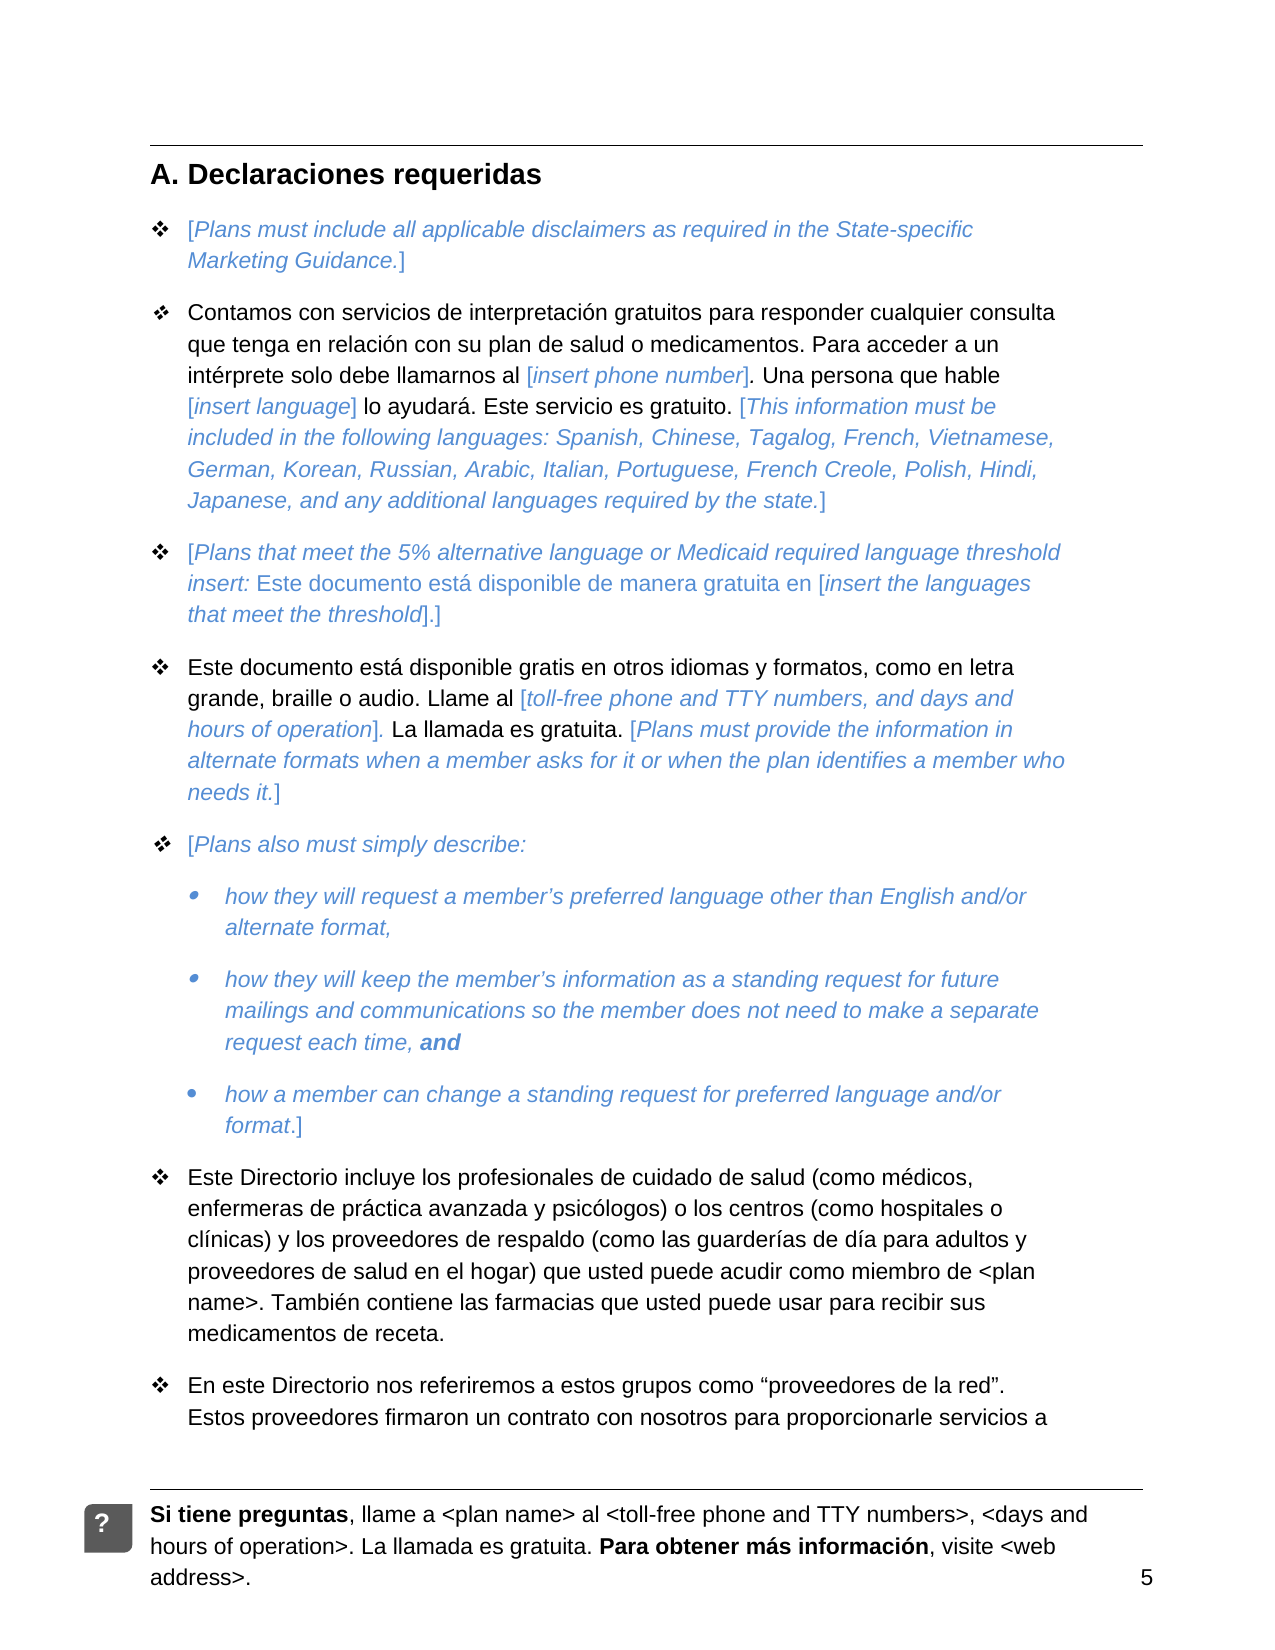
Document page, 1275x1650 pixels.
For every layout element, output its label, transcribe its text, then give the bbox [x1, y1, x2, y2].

list [Plans must include all applicable disclaimers as required in the State-specific Marketing Guidance.] [150, 212, 1068, 275]
list Este Directorio incluye los profesionales de cuidado de salud (como médicos, enfermeras de práctica avanzada y psicólogos) o los centros (como hospitales o clínicas) y los proveedores de respaldo (como las guarderías de día para adultos y proveedores de salud en el hogar) que usted puede acudir como miembro de <plan name>. También contiene las farmacias que usted puede usar para recibir sus medicamentos de receta. [150, 1160, 1068, 1348]
text how a member can change a standing request for preferred language and/or format.] [187, 1077, 1068, 1139]
text how they will keep the member’s information as a standing request for future mailings and communications so the member does not need to make a separate request each time, and [187, 962, 1068, 1056]
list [150, 1369, 1068, 1431]
list Este documento está disponible gratis en otros idiomas y formatos, como en letra grande, braille o audio. Llame al [toll-free phone and TTY numbers, and days and hours of operation]. La llamada es gratuita. [Plans must provide the information in alternate formats when a member asks for it or when the plan identifies a member who needs it.] [150, 650, 1068, 806]
list [Plans that meet the 5% alternative language or Medicaid required language threshold insert: Este documento está disponible de manera gratuita en [insert the languages that meet the threshold].] [150, 535, 1068, 629]
list Contamos con servicios de interpretación gratuitos para responder cualquier consulta que tenga en relación con su plan de salud o medicamentos. Para acceder a un intérprete solo debe llamarnos al [insert phone number]. Una persona que hable [insert language] lo ayudará. Este servicio es gratuito. [This information must be included in the following languages: Spanish, Chinese, Tagalog, French, Vietnamese, German, Korean, Russian, Arabic, Italian, Portuguese, French Creole, Polish, Hindi, Japanese, and any additional languages required by the state.] [150, 296, 1068, 514]
text how they will request a member’s preferred language other than English and/or alternate format, [187, 879, 1068, 942]
subtitle Declaraciones requeridas [150, 146, 1143, 192]
list [Plans also must simply describe: [150, 827, 1068, 858]
